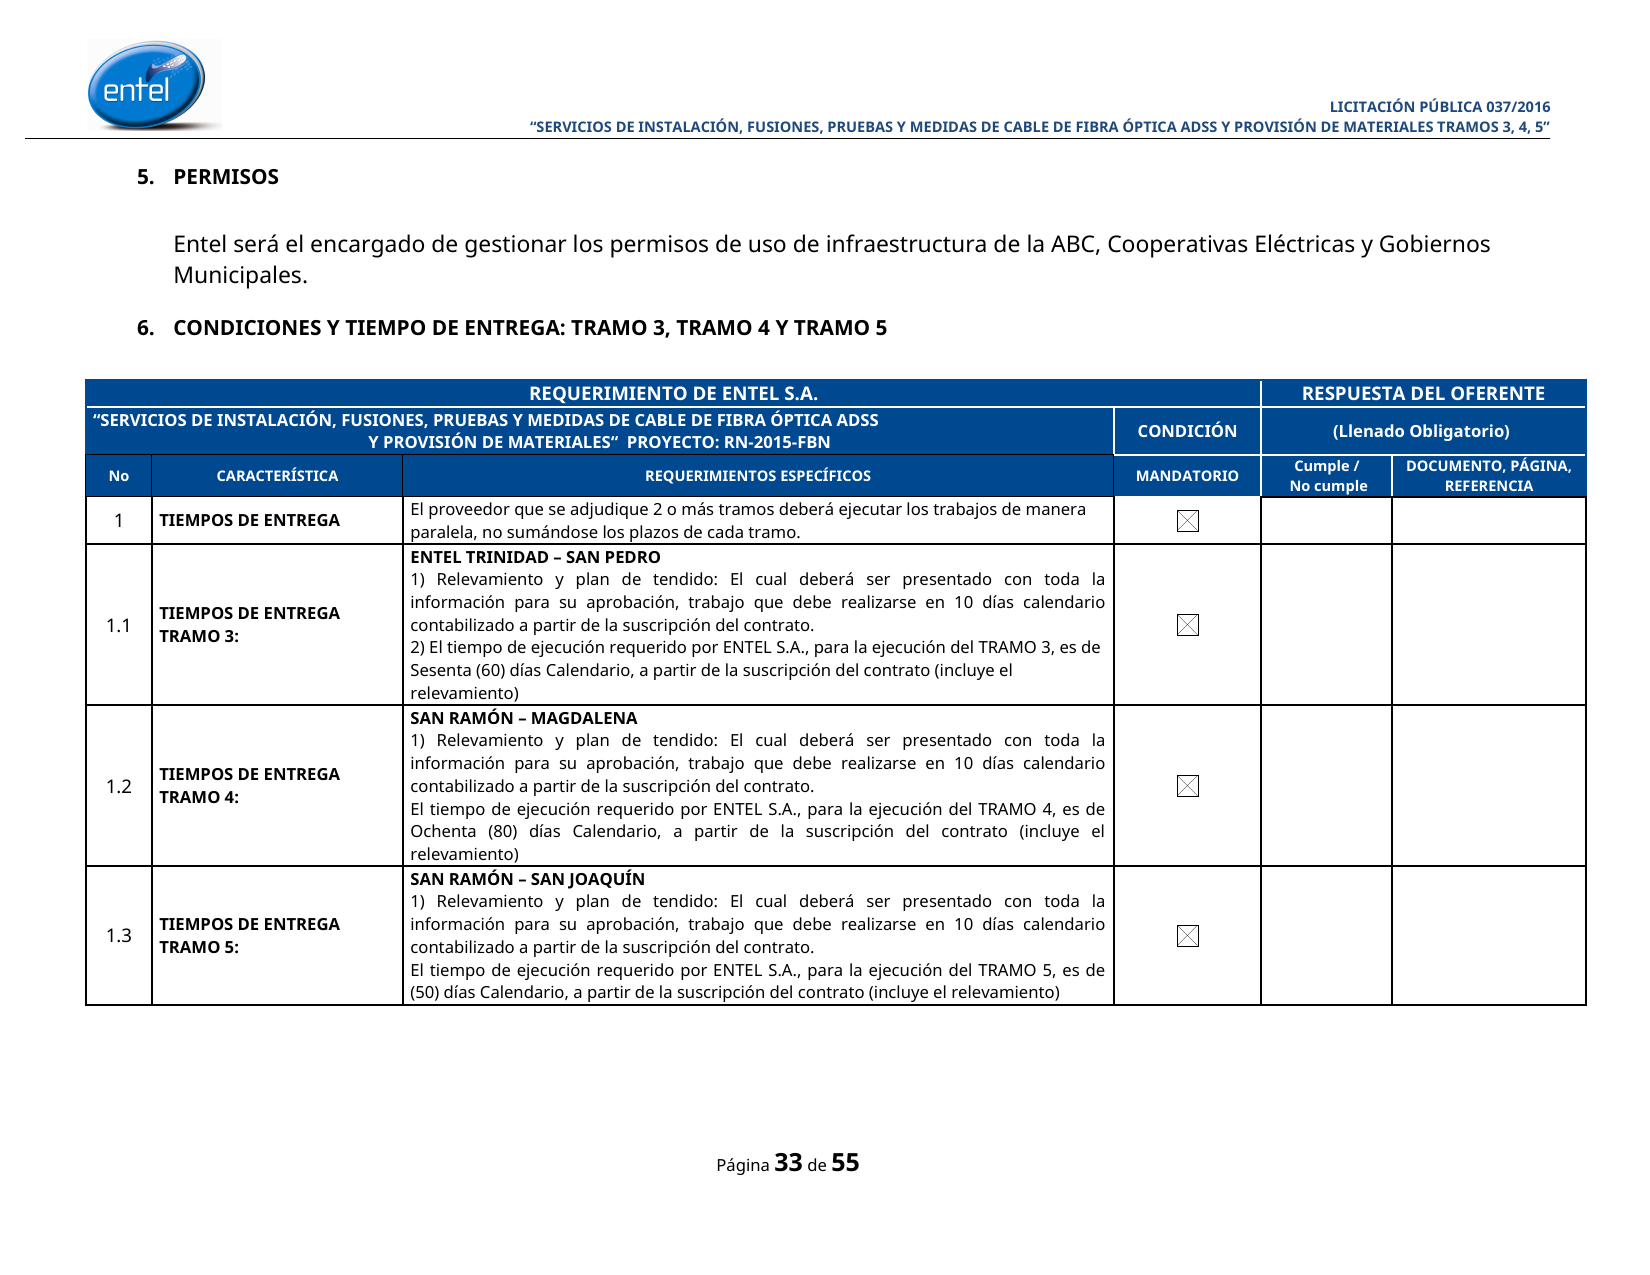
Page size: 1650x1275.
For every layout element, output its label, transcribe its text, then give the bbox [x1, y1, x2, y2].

table_cell TIEMPOS DE ENTREGA [153, 497, 402, 543]
table_cell [1262, 545, 1391, 704]
table_cell TIEMPOS DE ENTREGA TRAMO 4: [153, 706, 402, 865]
table_cell 1.2 [87, 706, 151, 865]
table_cell SAN RAMÓN – MAGDALENA 1) Relevamiento y plan de tendido: El cual deberá ser presentado con toda la información para su aprobación, trabajo que debe realizarse en 10 días calendario contabilizado a partir de la suscripción del contrato. El tiempo de ejecución requerido por ENTEL S.A., para la ejecución del TRAMO 4, es de Ochenta (80) días Calendario, a partir de la suscripción del contrato (incluye el relevamiento) [404, 706, 1113, 865]
table_cell Cumple / No cumple [1262, 456, 1391, 496]
table_cell ENTEL TRINIDAD – SAN PEDRO 1) Relevamiento y plan de tendido: El cual deberá ser presentado con toda la información para su aprobación, trabajo que debe realizarse en 10 días calendario contabilizado a partir de la suscripción del contrato. 2) El tiempo de ejecución requerido por ENTEL S.A., para la ejecución del TRAMO 3, es de Sesenta (60) días Calendario, a partir de la suscripción del contrato (incluye el relevamiento) [404, 545, 1113, 704]
table_cell TIEMPOS DE ENTREGA TRAMO 5: [153, 867, 402, 1003]
table_cell 1.1 [87, 545, 151, 704]
table_cell [1393, 545, 1585, 704]
table_header REQUERIMIENTO DE ENTEL S.A. [87, 381, 1260, 406]
picture [87, 39, 223, 131]
table_cell El proveedor que se adjudique 2 o más tramos deberá ejecutar los trabajos de manera paralela, no sumándose los plazos de cada tramo. [404, 497, 1113, 543]
table_cell [1262, 706, 1391, 865]
list PERMISOS [137, 162, 1550, 191]
table_cell CONDICIÓN [1115, 408, 1260, 454]
table_cell SAN RAMÓN – SAN JOAQUÍN 1) Relevamiento y plan de tendido: El cual deberá ser presentado con toda la información para su aprobación, trabajo que debe realizarse en 10 días calendario contabilizado a partir de la suscripción del contrato. El tiempo de ejecución requerido por ENTEL S.A., para la ejecución del TRAMO 5, es de (50) días Calendario, a partir de la suscripción del contrato (incluye el relevamiento) [404, 867, 1113, 1003]
table_cell REQUERIMIENTOS ESPECÍFICOS [403, 455, 1113, 496]
table_cell [1115, 545, 1260, 704]
table_cell 1.3 [87, 867, 151, 1003]
table_cell CARACTERÍSTICA [152, 455, 402, 496]
table_cell “SERVICIOS DE INSTALACIÓN, FUSIONES, PRUEBAS Y MEDIDAS DE CABLE DE FIBRA ÓPTICA ADSS Y PROVISIÓN DE MATERIALES“ PROYECTO: RN-2015-FBN [87, 408, 1113, 454]
table_cell [1115, 867, 1260, 1003]
text Entel será el encargado de gestionar los permisos de uso de infraestructura de la ABC, Cooperativas Eléctricas y Gobiernos Municipales. [173, 228, 1550, 290]
table_cell [1393, 498, 1585, 543]
table_cell No [86, 455, 151, 496]
table_cell 1 [87, 497, 151, 543]
table_cell [1393, 706, 1585, 865]
table_cell (Llenado Obligatorio) [1262, 408, 1585, 454]
table_cell MANDATORIO [1114, 456, 1260, 496]
table_cell [1262, 498, 1391, 543]
table_header RESPUESTA DEL OFERENTE [1262, 381, 1585, 406]
list CONDICIONES Y TIEMPO DE ENTREGA: TRAMO 3, TRAMO 4 Y TRAMO 5 [137, 313, 1550, 341]
table_cell DOCUMENTO, PÁGINA, REFERENCIA [1393, 456, 1585, 496]
table_cell [1115, 706, 1260, 865]
table_cell [1393, 867, 1585, 1003]
table_cell TIEMPOS DE ENTREGA TRAMO 3: [153, 545, 402, 704]
table_cell [1115, 496, 1260, 543]
table_cell [1262, 867, 1391, 1003]
